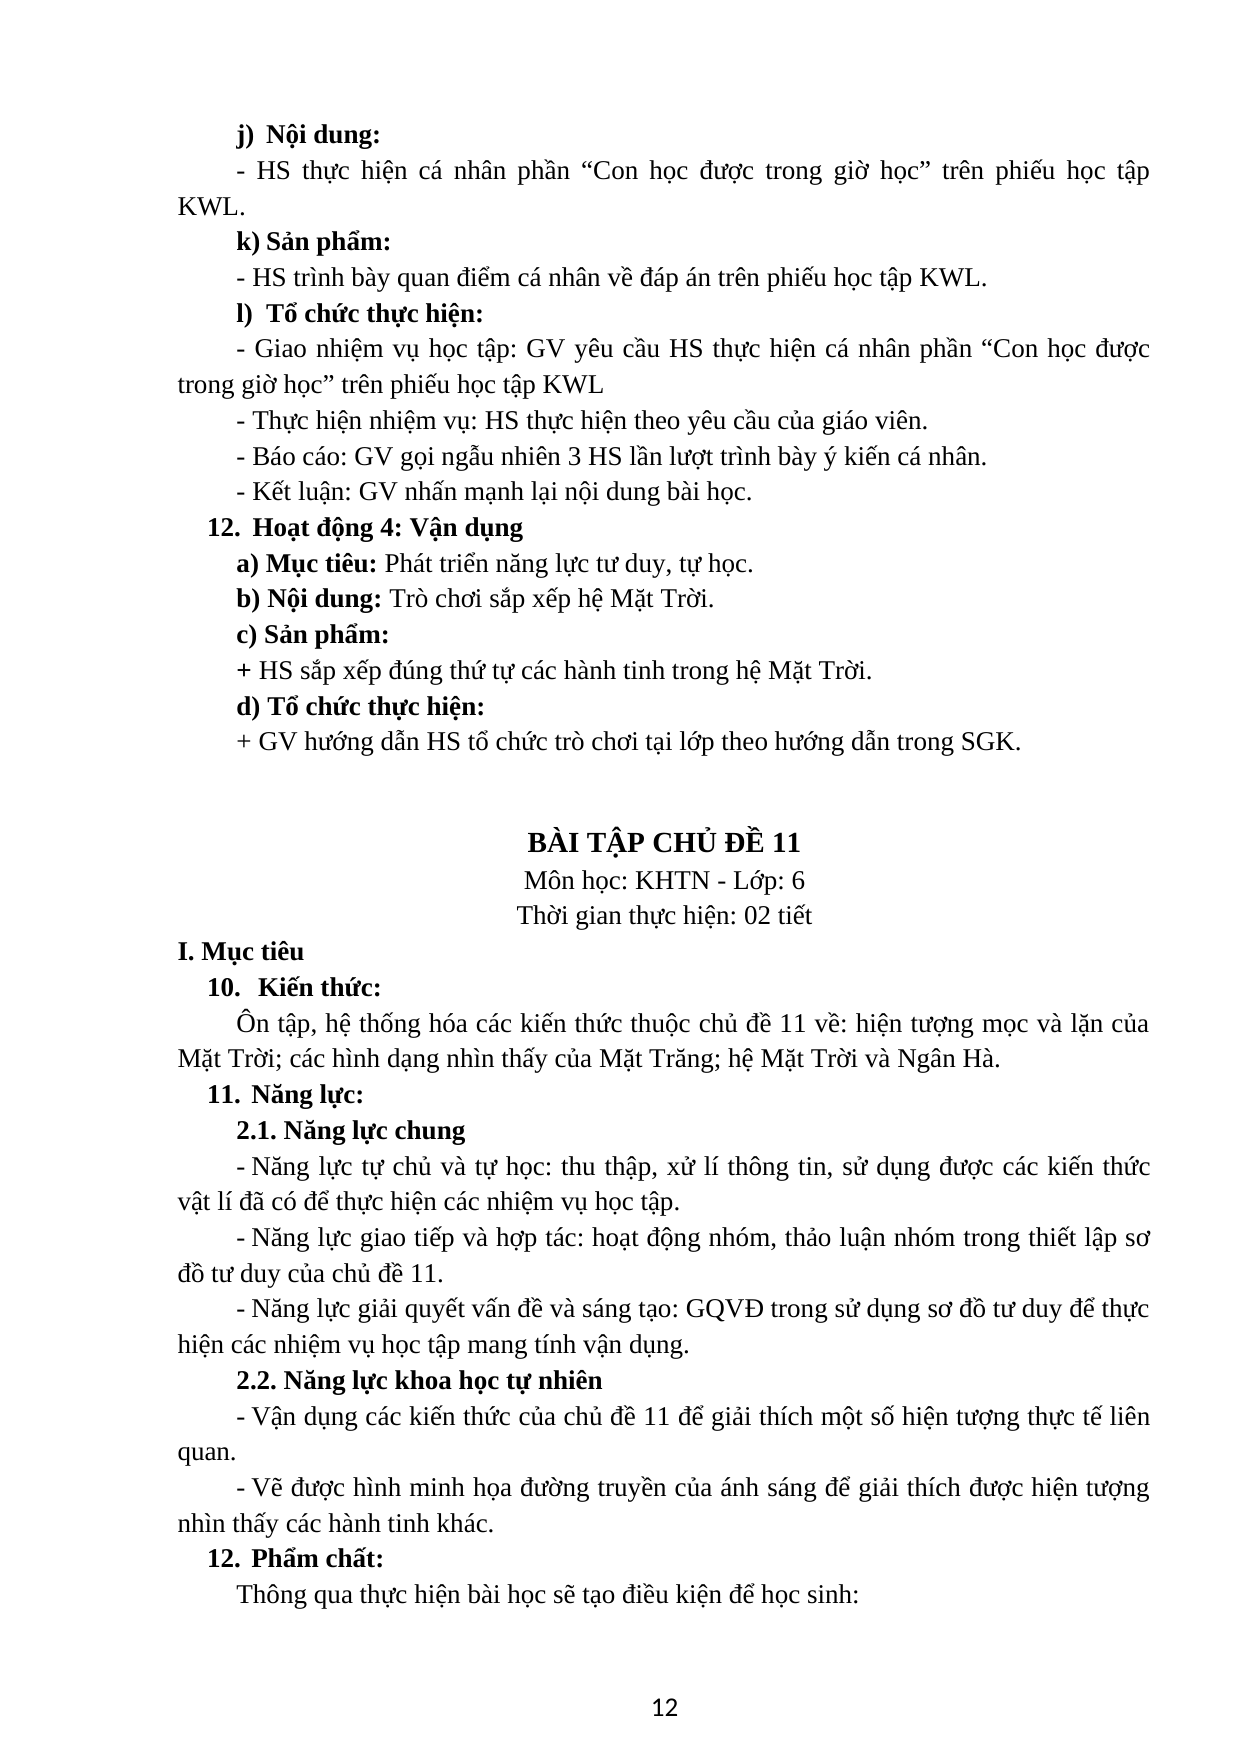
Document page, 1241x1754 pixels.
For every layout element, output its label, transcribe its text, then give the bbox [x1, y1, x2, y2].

text Thời gian thực hiện: 02 tiết [177, 899, 1152, 931]
text - Thực hiện nhiệm vụ: HS thực hiện theo yêu cầu của giáo viên. [177, 404, 1152, 435]
text - Kết luận: GV nhấn mạnh lại nội dung bài học. [177, 475, 1152, 507]
list Vẽ được hình minh họa đường truyền của ánh sáng để giải thích được hiện tượng nhìn thấy các hành tinh khác. [177, 1471, 1152, 1538]
list Kiến thức: [177, 971, 1152, 1002]
text c) Sản phẩm: [177, 618, 1152, 649]
text BÀI TẬP CHỦ ĐỀ 11 [177, 825, 1152, 859]
text - HS trình bày quan điểm cá nhân về đáp án trên phiếu học tập KWL. [177, 261, 1152, 292]
list Nội dung: [177, 118, 1152, 149]
list Thông qua thực hiện bài học sẽ tạo điều kiện để học sinh: [177, 1578, 1152, 1609]
text Môn học: KHTN - Lớp: 6 [177, 864, 1152, 895]
list Phẩm chất: [177, 1543, 1152, 1574]
list Năng lực tự chủ và tự học: thu thập, xử lí thông tin, sử dụng được các kiến thức vật lí đã có để thực hiện các nhiệm vụ học tập. [177, 1149, 1152, 1216]
list Tổ chức thực hiện: [177, 297, 1152, 328]
list Sản phẩm: [177, 225, 1152, 256]
text - HS thực hiện cá nhân phần “Con học được trong giờ học” trên phiếu học tập KWL. [177, 154, 1152, 221]
list Năng lực: [177, 1078, 1152, 1109]
list Ôn tập, hệ thống hóa các kiến thức thuộc chủ đề 11 về: hiện tượng mọc và lặn của Mặt Trời; các hình dạng nhìn thấy của Mặt Trăng; hệ Mặt Trời và Ngân Hà. [177, 1007, 1152, 1073]
text + HS sắp xếp đúng thứ tự các hành tinh trong hệ Mặt Trời. [177, 654, 1152, 685]
list Năng lực giải quyết vấn đề và sáng tạo: GQVĐ trong sử dụng sơ đồ tư duy để thực hiện các nhiệm vụ học tập mang tính vận dụng. [177, 1292, 1152, 1359]
text - Báo cáo: GV gọi ngẫu nhiên 3 HS lần lượt trình bày ý kiến cá nhân. [177, 440, 1152, 471]
text d) Tổ chức thực hiện: [177, 690, 1152, 721]
text + GV hướng dẫn HS tổ chức trò chơi tại lớp theo hướng dẫn trong SGK. [177, 726, 1152, 757]
list Năng lực giao tiếp và hợp tác: hoạt động nhóm, thảo luận nhóm trong thiết lập sơ đồ tư duy của chủ đề 11. [177, 1221, 1152, 1288]
text - Giao nhiệm vụ học tập: GV yêu cầu HS thực hiện cá nhân phần “Con học được trong giờ học” trên phiếu học tập KWL [177, 332, 1152, 399]
list Hoạt động 4: Vận dụng [177, 511, 1152, 542]
text 2.2. Năng lực khoa học tự nhiên [177, 1364, 1152, 1395]
list Vận dụng các kiến thức của chủ đề 11 để giải thích một số hiện tượng thực tế liên quan. [177, 1400, 1152, 1467]
text 2.1. Năng lực chung [177, 1114, 1152, 1145]
text I. Mục tiêu [177, 935, 1152, 966]
text a) Mục tiêu: Phát triển năng lực tư duy, tự học. [177, 547, 1152, 578]
text b) Nội dung: Trò chơi sắp xếp hệ Mặt Trời. [177, 583, 1152, 614]
